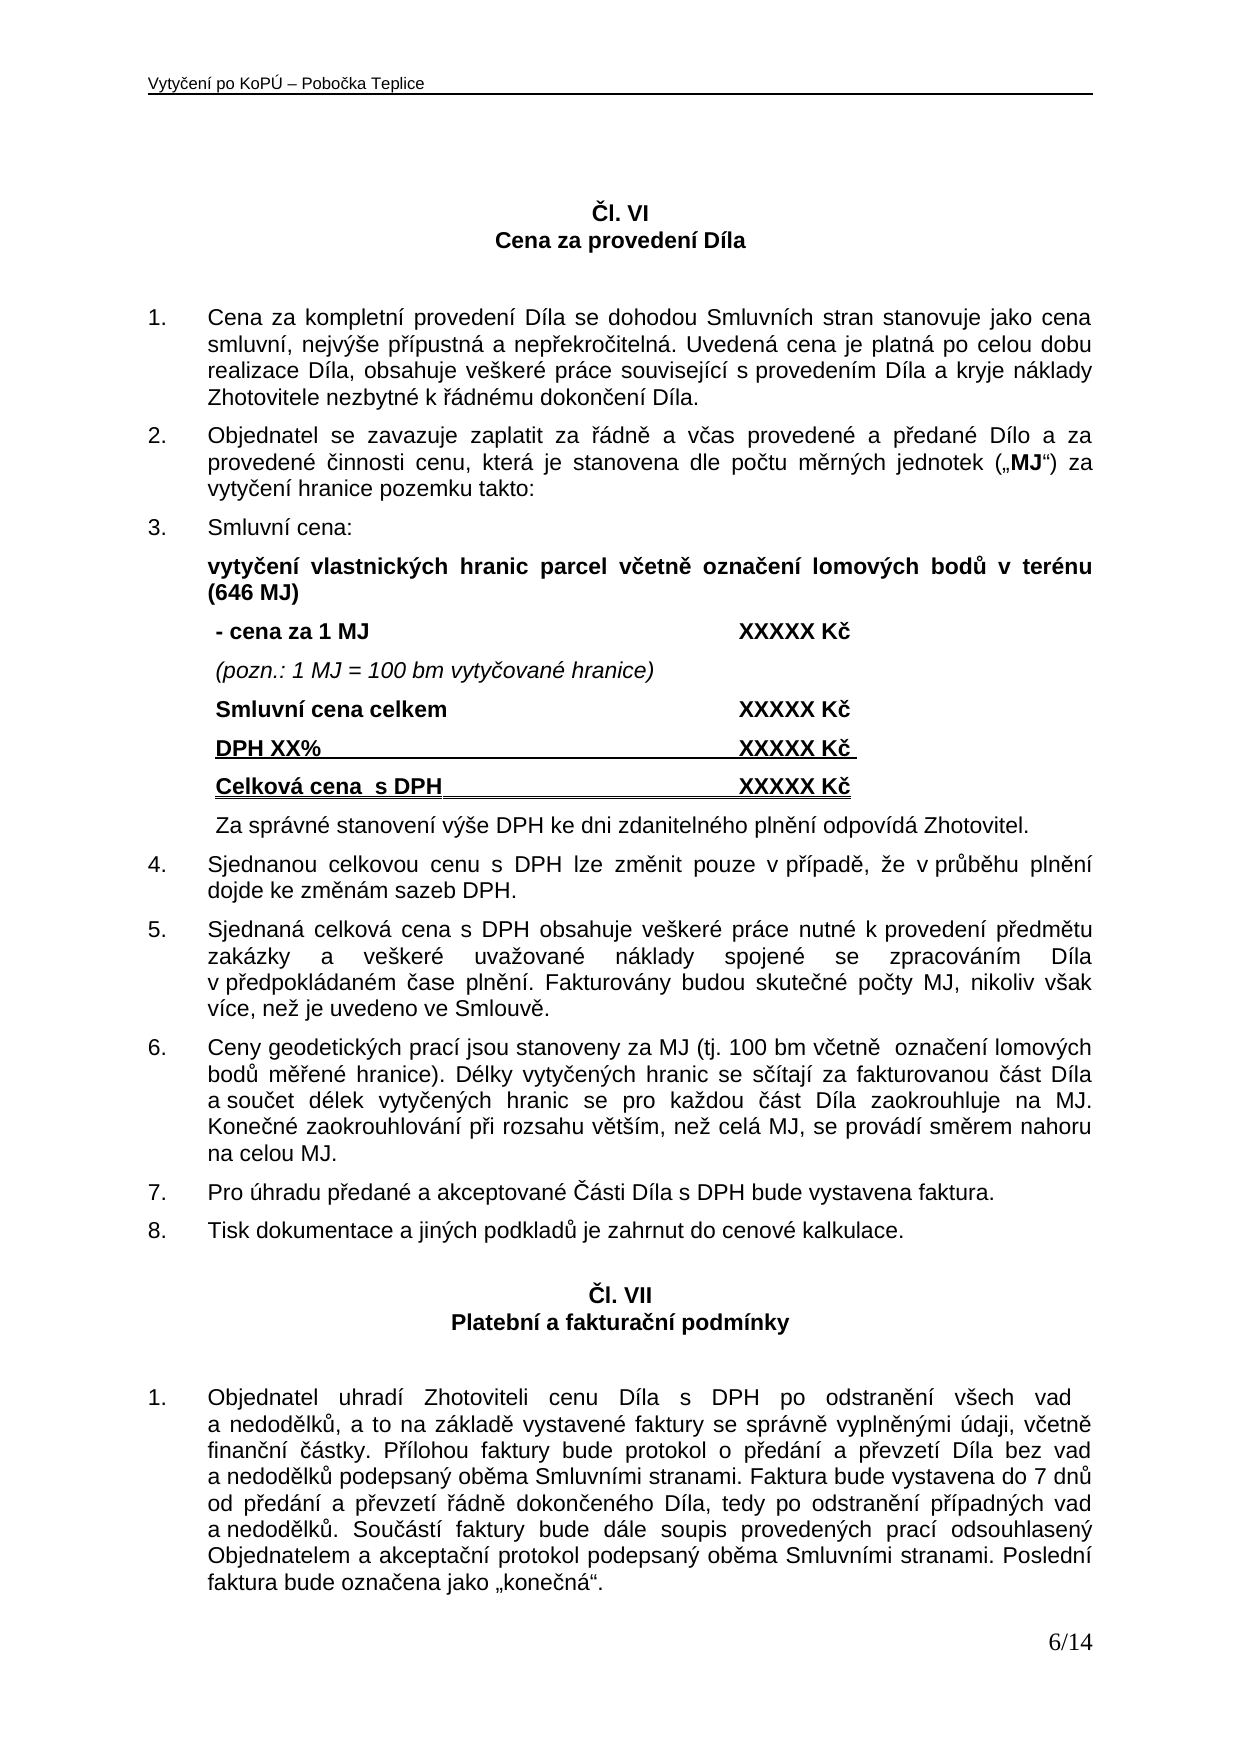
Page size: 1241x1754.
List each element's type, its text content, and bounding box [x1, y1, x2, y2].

subtitle Čl. VI [148, 200, 1093, 227]
text Celková cena s DPH XXXXX Kč [215, 773, 1093, 800]
text - cena za 1 MJ XXXXX Kč [215, 618, 1093, 644]
list Sjednaná celková cena s DPH obsahuje veškeré práce nutné k provedení předmětu zakázky a veškeré uvažované náklady spojené se zpracováním Díla v předpokládaném čase plnění. Fakturovány budou skutečné počty MJ, nikoliv však více, než je uvedeno ve Smlouvě. [148, 916, 1093, 1022]
list Sjednanou celkovou cenu s DPH lze změnit pouze v případě, že v průběhu plnění dojde ke změnám sazeb DPH. [148, 851, 1093, 904]
text vytyčení vlastnických hranic parcel včetně označení lomových bodů v terénu (646 MJ) [207, 553, 1093, 605]
list Tisk dokumentace a jiných podkladů je zahrnut do cenové kalkulace. [148, 1217, 1093, 1244]
text Za správné stanovení výše DPH ke dni zdanitelného plnění odpovídá Zhotovitel. [215, 812, 1093, 838]
subtitle Platební a fakturační podmínky [148, 1309, 1093, 1335]
list Pro úhradu předané a akceptované Části Díla s DPH bude vystavena faktura. [148, 1178, 1093, 1205]
text DPH XX% XXXXX Kč [215, 734, 1093, 761]
list Objednatel se zavazuje zaplatit za řádně a včas provedené a předané Dílo a za provedené činnosti cenu, která je stanovena dle počtu měrných jednotek („MJ“) za vytyčení hranice pozemku takto: [148, 422, 1093, 501]
subtitle Čl. VII [148, 1282, 1093, 1309]
text Smluvní cena celkem XXXXX Kč [215, 696, 1093, 722]
list Smluvní cena: [148, 514, 1093, 540]
subtitle Cena za provedení Díla [148, 227, 1093, 253]
list Cena za kompletní provedení Díla se dohodou Smluvních stran stanovuje jako cena smluvní, nejvýše přípustná a nepřekročitelná. Uvedená cena je platná po celou dobu realizace Díla, obsahuje veškeré práce související s provedením Díla a kryje náklady Zhotovitele nezbytné k řádnému dokončení Díla. [148, 304, 1093, 410]
list Ceny geodetických prací jsou stanoveny za MJ (tj. 100 bm včetně označení lomových bodů měřené hranice). Délky vytyčených hranic se sčítají za fakturovanou část Díla a součet délek vytyčených hranic se pro každou část Díla zaokrouhluje na MJ. Konečné zaokrouhlování při rozsahu větším, než celá MJ, se provádí směrem nahoru na celou MJ. [148, 1034, 1093, 1166]
list Objednatel uhradí Zhotoviteli cenu Díla s DPH po odstranění všech vad a nedodělků, a to na základě vystavené faktury se správně vyplněnými údaji, včetně finanční částky. Přílohou faktury bude protokol o předání a převzetí Díla bez vad a nedodělků podepsaný oběma Smluvními stranami. Faktura bude vystavena do 7 dnů od předání a převzetí řádně dokončeného Díla, tedy po odstranění případných vad a nedodělků. Součástí faktury bude dále soupis provedených prací odsouhlasený Objednatelem a akceptační protokol podepsaný oběma Smluvními stranami. Poslední faktura bude označena jako „konečná“. [148, 1384, 1093, 1595]
text (pozn.: 1 MJ = 100 bm vytyčované hranice) [215, 657, 1093, 683]
